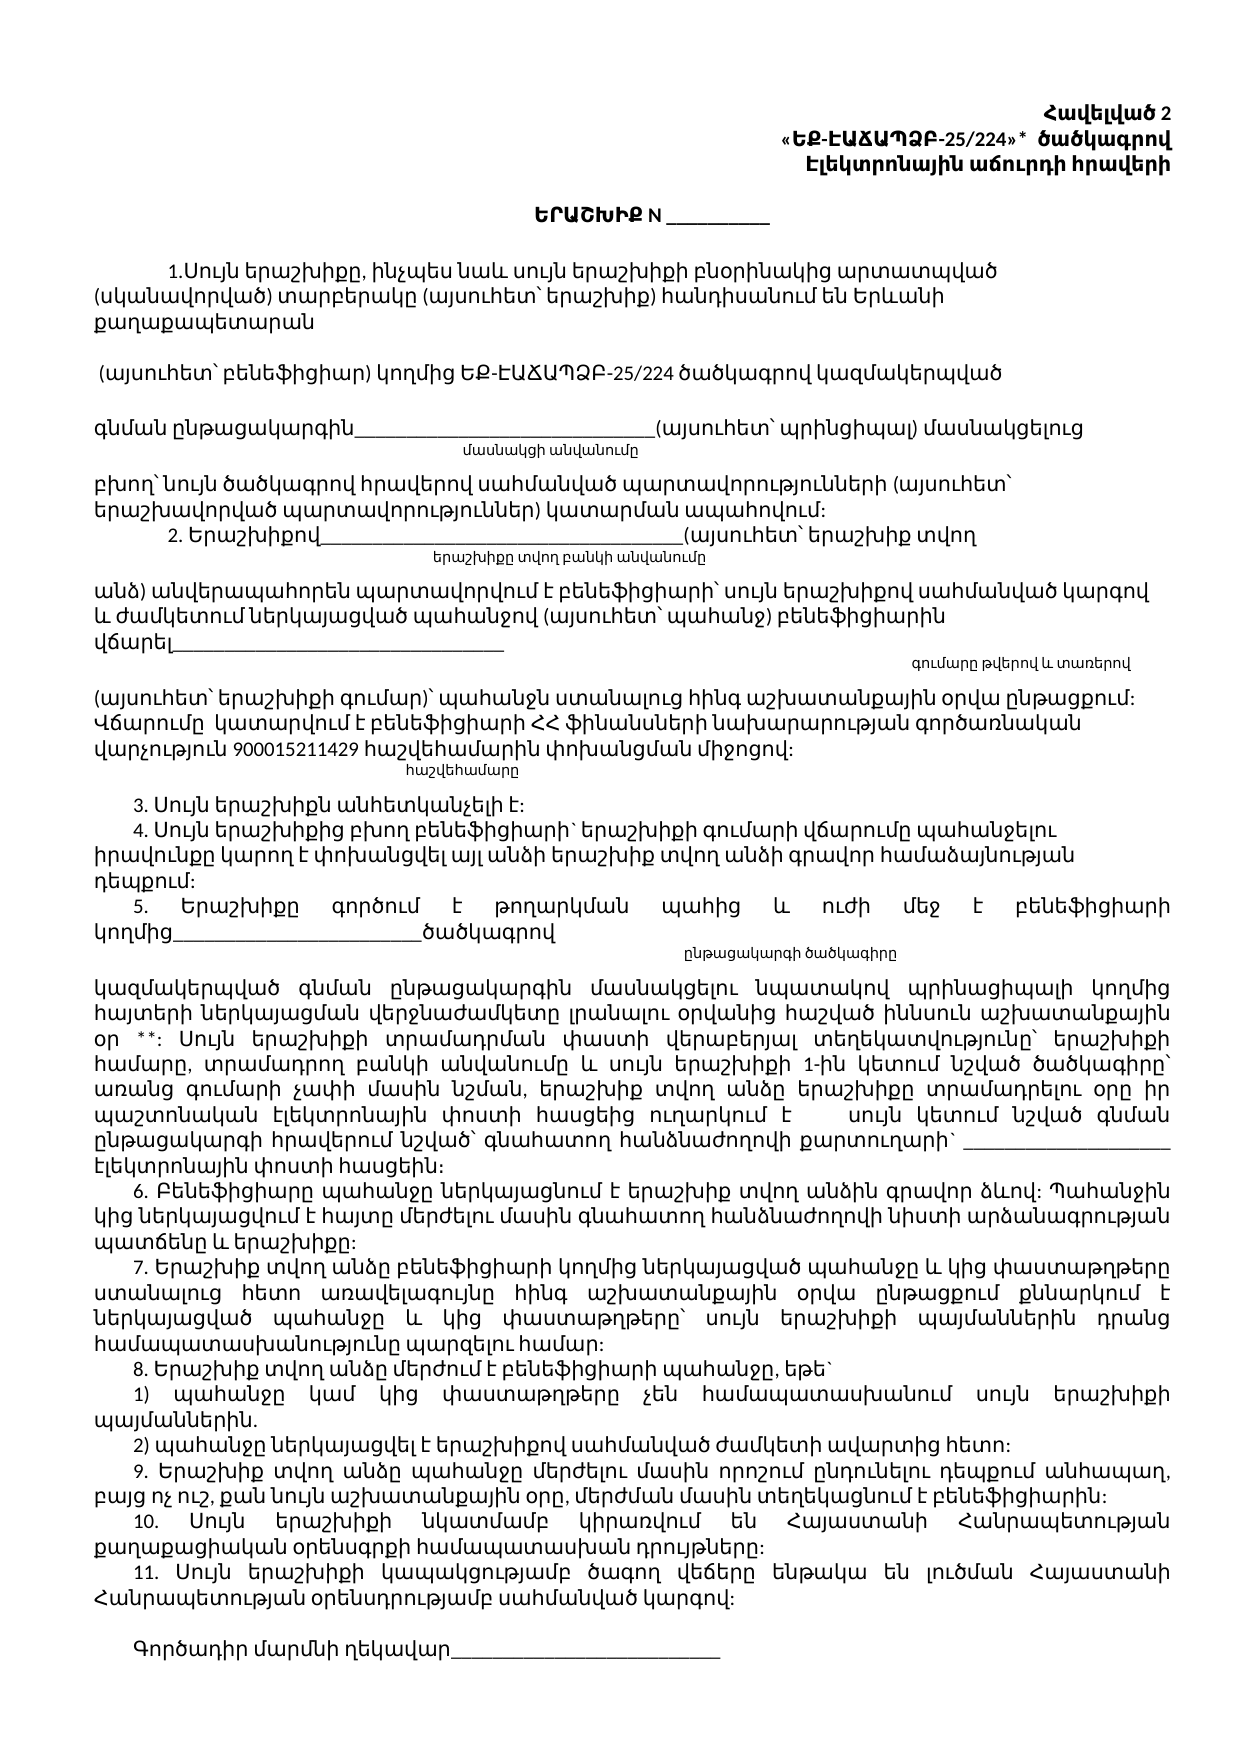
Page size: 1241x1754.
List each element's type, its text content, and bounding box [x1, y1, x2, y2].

text 2. Երաշխիքով___________________________________(այսուհետ՝ երաշխիք տվող [94, 522, 1171, 548]
text երաշխիքը տվող բանկի անվանումը [94, 548, 1171, 578]
text հաշվեհամարը [94, 761, 1171, 792]
text «ԵՔ-ԷԱՃԱՊՁԲ-25/224»* ծածկագրով [94, 126, 1171, 151]
text Գործադիր մարմնի ղեկավար__________________________ [94, 1636, 1171, 1661]
text 1.Սույն երաշխիքը, ինչպես նաև սույն երաշխիքի բնօրինակից արտատպված (սկանավորված) տարբերակը (այսուհետ՝ երաշխիք) հանդիսանում են Երևանի քաղաքապետարան [94, 258, 1171, 334]
text բխող՝ նույն ծածկագրով հրավերով սահմանված պարտավորությունների (այսուհետ՝ երաշխավորված պարտավորություններ) կատարման ապահովում: [94, 472, 1171, 522]
text 5. Երաշխիքը գործում է թողարկման պահից և ուժի մեջ է բենեֆիցիարի կողմից________________________ծածկագրով [94, 893, 1171, 944]
text (այսուհետ՝ բենեֆիցիար) կողմից ԵՔ-ԷԱՃԱՊՁԲ-25/224 ծածկագրով կազմակերպված [94, 360, 1171, 416]
text ԵՐԱՇԽԻՔ N __________ [94, 202, 1171, 227]
text 9. Երաշխիք տվող անձը պահանջը մերժելու մասին որոշում ընդունելու դեպքում անհապաղ, բայց ոչ ուշ, քան նույն աշխատանքային օրը, մերժման մասին տեղեկացնում է բենեֆիցիարին: [94, 1458, 1171, 1509]
text մասնակցի անվանումը [389, 441, 1171, 472]
text (այսուհետ՝ երաշխիքի գումար)՝ պահանջն ստանալուց հինգ աշխատանքային օրվա ընթացքում: Վճարումը կատարվում է բենեֆիցիարի ՀՀ ֆինանսների նախարարության գործառնական վարչություն 900015211429 հաշվեհամարին փոխանցման միջոցով: [94, 685, 1171, 761]
text Էլեկտրոնային աճուրդի հրավերի [94, 151, 1171, 177]
text Հավելված 2 [94, 100, 1171, 126]
text ընթացակարգի ծածկագիրը [610, 944, 1171, 975]
text 8. Երաշխիք տվող անձը մերժում է բենեֆիցիարի պահանջը, եթե` [94, 1356, 1171, 1382]
text կազմակերպված գնման ընթացակարգին մասնակցելու նպատակով պրինացիպալի կողմից հայտերի ներկայացման վերջնաժամկետը լրանալու օրվանից հաշված իննսուն աշխատանքային օր **: Սույն երաշխիքի տրամադրման փաստի վերաբերյալ տեղեկատվությունը՝ երաշխիքի համարը, տրամադրող բանկի անվանումը և սույն երաշխիքի 1-ին կետում նշված ծածկագիրը՝ առանց գումարի չափի մասին նշման, երաշխիք տվող անձը երաշխիքը տրամադրելու օրը իր պաշտոնական էլեկտրոնային փոստի հասցեից ուղարկում է սույն կետում նշված գնման ընթացակարգի հրավերում նշված՝ գնահատող հանձնաժողովի քարտուղարի` ____________________ էլեկտրոնային փոստի հասցեին։ [94, 975, 1171, 1178]
text գնման ընթացակարգին_____________________________(այսուհետ՝ պրինցիպալ) մասնակցելուց [94, 416, 1171, 441]
text 7. Երաշխիք տվող անձը բենեֆիցիարի կողմից ներկայացված պահանջը և կից փաստաթղթերը ստանալուց հետո առավելագույնը հինգ աշխատանքային օրվա ընթացքում քննարկում է ներկայացված պահանջը և կից փաստաթղթերը՝ սույն երաշխիքի պայմաններին դրանց համապատասխանությունը պարզելու համար: [94, 1254, 1171, 1356]
text 2) պահանջը ներկայացվել է երաշխիքով սահմանված ժամկետի ավարտից հետո: [94, 1432, 1171, 1458]
text անձ) անվերապահորեն պարտավորվում է բենեֆիցիարի՝ սույն երաշխիքով սահմանված կարգով և ժամկետում ներկայացված պահանջով (այսուհետ՝ պահանջ) բենեֆիցիարին վճարել________________________________ [94, 578, 1171, 654]
text 4. Սույն երաշխիքից բխող բենեֆիցիարի` երաշխիքի գումարի վճարումը պահանջելու իրավունքը կարող է փոխանցվել այլ անձի երաշխիք տվող անձի գրավոր համաձայնության դեպքում: [94, 817, 1171, 893]
text 1) պահանջը կամ կից փաստաթղթերը չեն համապատասխանում սույն երաշխիքի պայմաններին. [94, 1382, 1171, 1432]
text գումարը թվերով և տառերով [831, 654, 1171, 685]
text 10. Սույն երաշխիքի նկատմամբ կիրառվում են Հայաստանի Հանրապետության քաղաքացիական օրենսգրքի համապատասխան դրույթները: [94, 1509, 1171, 1559]
text 3. Սույն երաշխիքն անհետկանչելի է: [94, 792, 1171, 817]
text 11. Սույն երաշխիքի կապակցությամբ ծագող վեճերը ենթակա են լուծման Հայաստանի Հանրապետության օրենսդրությամբ սահմանված կարգով: [94, 1559, 1171, 1610]
text 6. Բենեֆիցիարը պահանջը ներկայացնում է երաշխիք տվող անձին գրավոր ձևով: Պահանջին կից ներկայացվում է հայտը մերժելու մասին գնահատող հանձնաժողովի նիստի արձանագրության պատճենը և երաշխիքը: [94, 1178, 1171, 1254]
